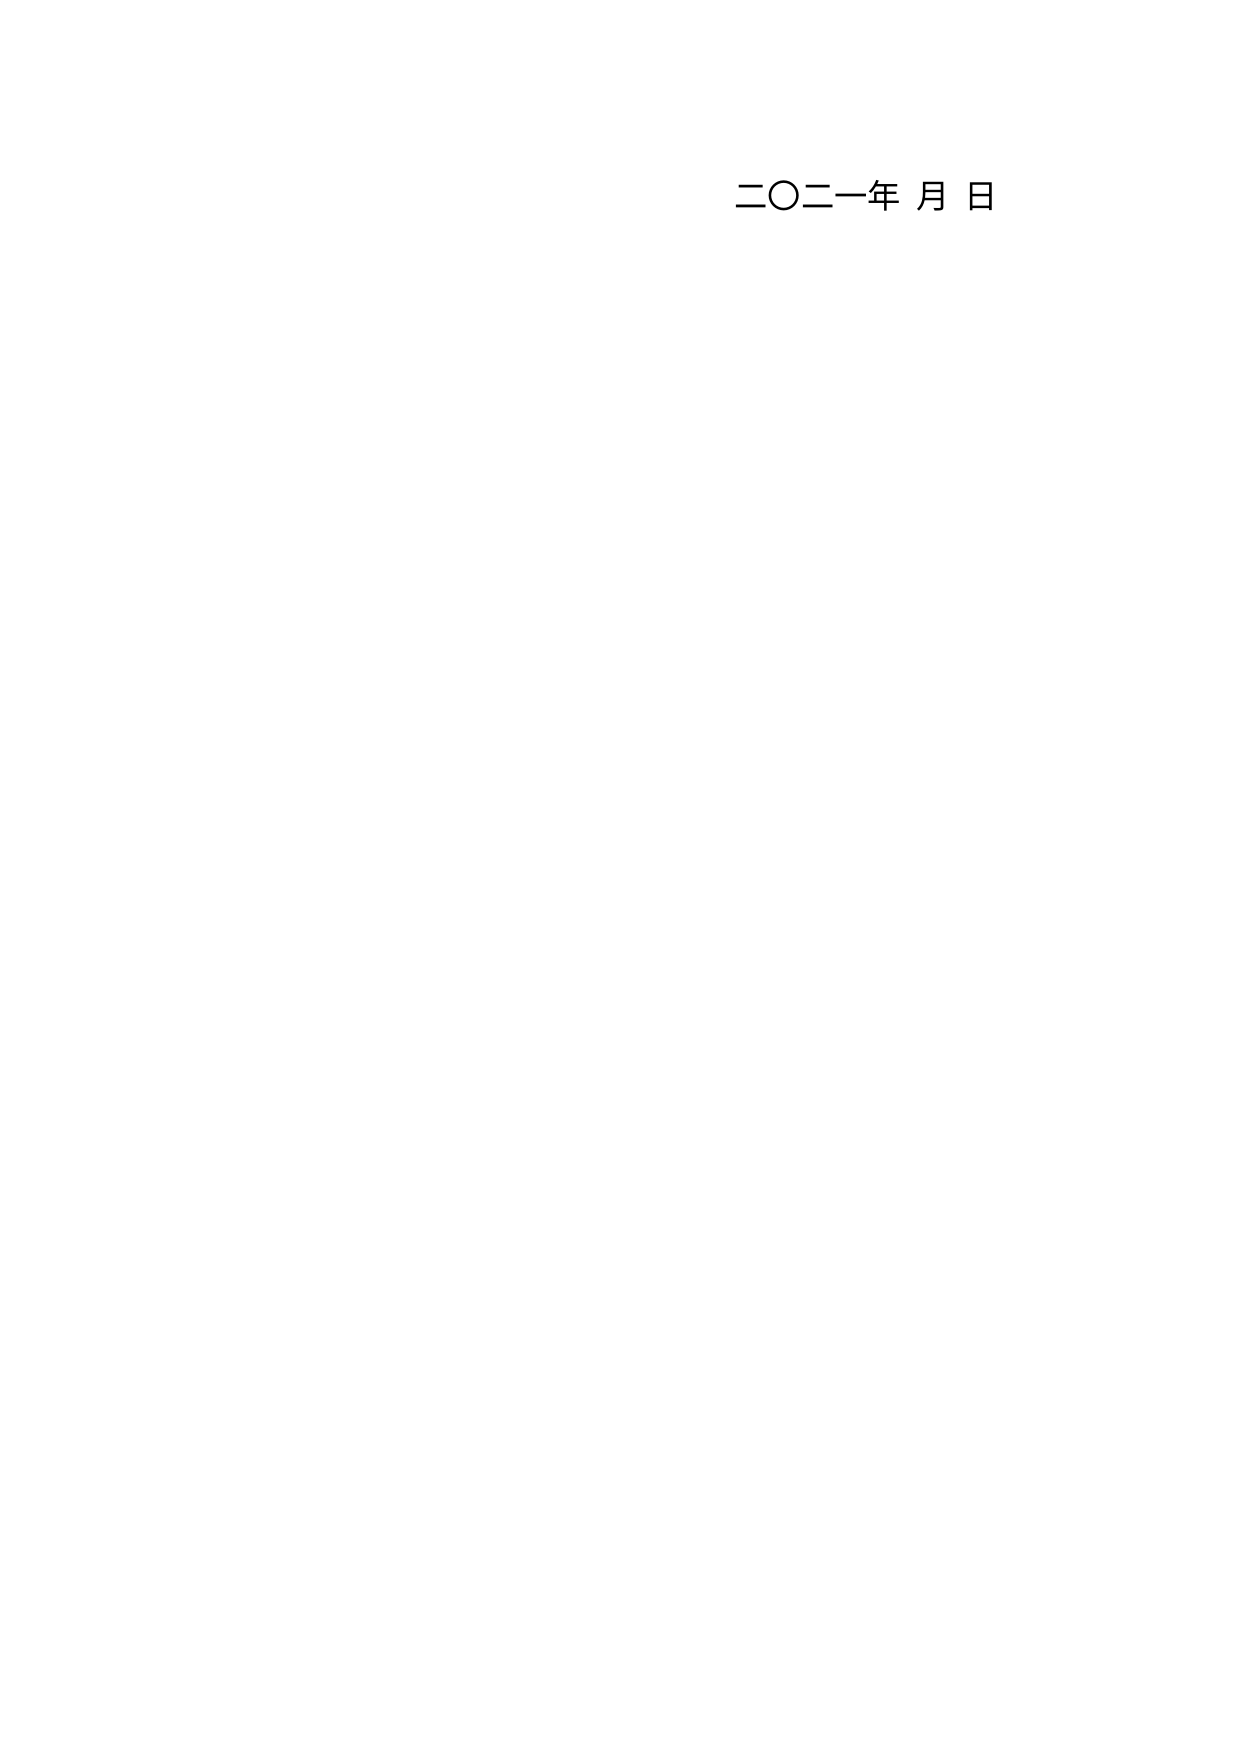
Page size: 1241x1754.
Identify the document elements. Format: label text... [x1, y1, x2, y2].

text 二〇二一年 月 日 [148, 162, 1092, 227]
